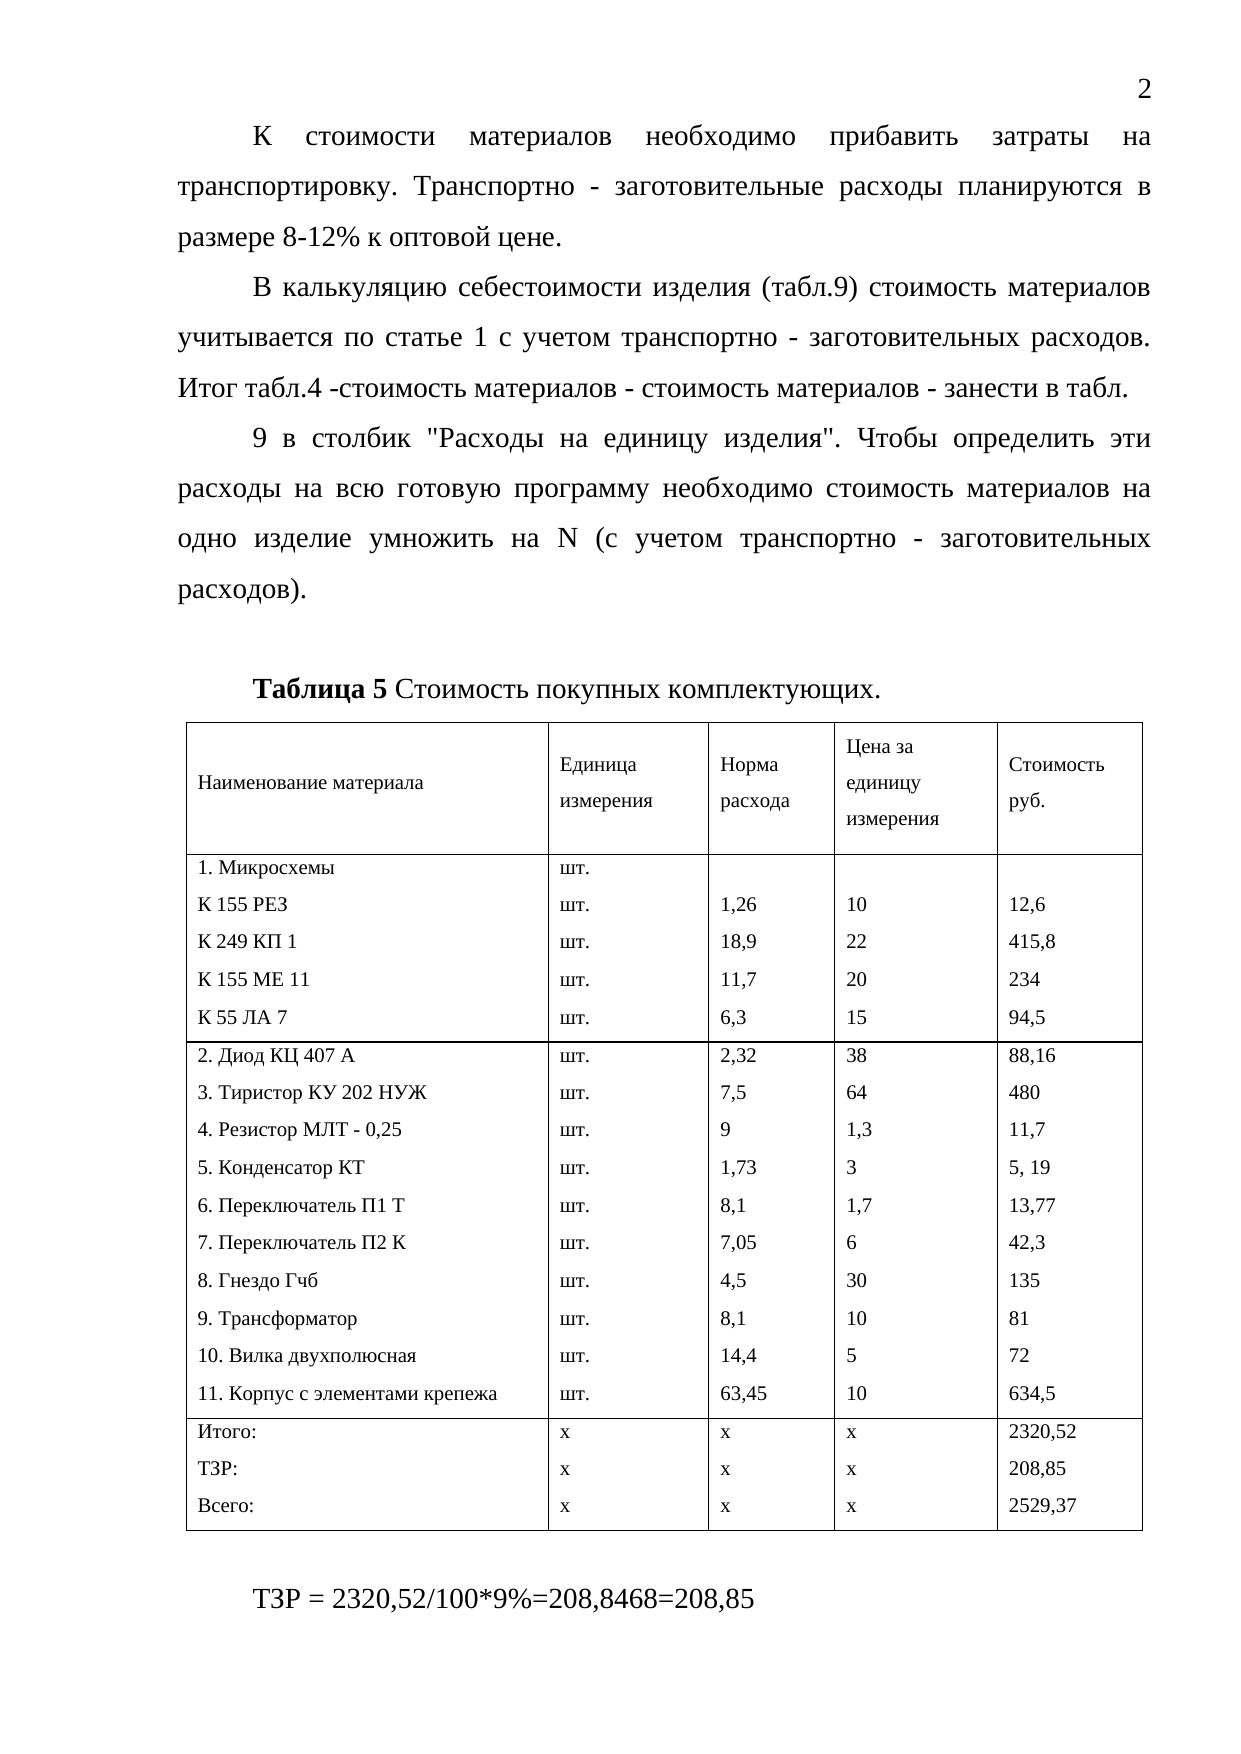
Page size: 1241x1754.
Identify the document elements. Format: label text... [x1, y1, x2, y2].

table_cell 2529,37 [998, 1493, 1142, 1530]
table_cell 72 [998, 1342, 1142, 1380]
table_cell 10 [835, 1380, 997, 1417]
table_cell 20 [835, 966, 997, 1004]
table_cell 7,05 [709, 1230, 834, 1267]
table_cell ТЗР: [187, 1455, 548, 1493]
table_cell х [835, 1493, 997, 1530]
table_cell шт. [549, 1192, 708, 1229]
table_cell х [549, 1419, 708, 1455]
table_cell шт. [549, 1342, 708, 1380]
text К стоимости материалов необходимо прибавить затраты на транспортировку. Транспортно - заготовительные расходы планируются в размере 8-12% к оптовой цене. [177, 118, 1152, 252]
table_cell х [549, 1493, 708, 1530]
table_cell [998, 855, 1142, 891]
table_cell 64 [835, 1079, 997, 1117]
text ТЗР = 2320,52/100*9%=208,8468=208,85 [177, 1582, 1152, 1615]
table_cell шт. [549, 1004, 708, 1041]
table_cell шт. [549, 1154, 708, 1192]
table_cell 6,3 [709, 1004, 834, 1041]
table_cell К 155 МЕ 11 [187, 966, 548, 1004]
table_cell К 155 РЕЗ [187, 891, 548, 929]
table_cell 11,7 [998, 1117, 1142, 1154]
table_cell 3 [835, 1154, 997, 1192]
table_cell 4,5 [709, 1267, 834, 1305]
table_cell Всего: [187, 1493, 548, 1530]
table_cell 30 [835, 1267, 997, 1305]
table_cell 9 [709, 1117, 834, 1154]
table_cell 208,85 [998, 1455, 1142, 1493]
table_cell 5. Конденсатор КТ [187, 1154, 548, 1192]
table_cell [835, 855, 997, 891]
table_cell 18,9 [709, 929, 834, 966]
table_cell 42,3 [998, 1230, 1142, 1267]
table_cell 94,5 [998, 1004, 1142, 1041]
table_header Единица измерения [549, 723, 708, 853]
table_cell 88,16 [998, 1043, 1142, 1079]
table_cell х [835, 1419, 997, 1455]
table_cell 1,73 [709, 1154, 834, 1192]
table_cell шт. [549, 1117, 708, 1154]
table_cell х [549, 1455, 708, 1493]
table_cell шт. [549, 1230, 708, 1267]
table_header Норма расхода [709, 723, 834, 853]
text Таблица 5 Стоимость покупных комплектующих. [177, 672, 1152, 705]
table_cell шт. [549, 855, 708, 891]
table_cell 135 [998, 1267, 1142, 1305]
table_cell 3. Тиристор КУ 202 НУЖ [187, 1079, 548, 1117]
table_cell х [835, 1455, 997, 1493]
table_cell 1,7 [835, 1192, 997, 1229]
table_cell 234 [998, 966, 1142, 1004]
table_cell 5 [835, 1342, 997, 1380]
table_cell 10. Вилка двухполюсная [187, 1342, 548, 1380]
table_cell 8,1 [709, 1305, 834, 1342]
table_cell 81 [998, 1305, 1142, 1342]
table_cell 10 [835, 891, 997, 929]
table_cell 8,1 [709, 1192, 834, 1229]
table_cell 1,26 [709, 891, 834, 929]
table_cell х [709, 1493, 834, 1530]
table_cell 2320,52 [998, 1419, 1142, 1455]
table_cell 15 [835, 1004, 997, 1041]
table_cell шт. [549, 1267, 708, 1305]
table_cell 22 [835, 929, 997, 966]
table_cell 2. Диод КЦ 407 А [187, 1043, 548, 1079]
table_cell 8. Гнездо Гчб [187, 1267, 548, 1305]
table_cell 63,45 [709, 1380, 834, 1417]
table_cell 634,5 [998, 1380, 1142, 1417]
table_cell шт. [549, 1380, 708, 1417]
table_cell К 55 ЛА 7 [187, 1004, 548, 1041]
table_cell 11. Корпус с элементами крепежа [187, 1380, 548, 1417]
table_cell 5, 19 [998, 1154, 1142, 1192]
text В калькуляцию себестоимости изделия (табл.9) стоимость материалов учитывается по статье 1 с учетом транспортно - заготовительных расходов. Итог табл.4 -стоимость материалов - стоимость материалов - занести в табл. [177, 269, 1152, 403]
table_cell 2,32 [709, 1043, 834, 1079]
table_cell х [709, 1455, 834, 1493]
table_cell К 249 КП 1 [187, 929, 548, 966]
table_cell 4. Резистор МЛТ - 0,25 [187, 1117, 548, 1154]
table_cell [709, 855, 834, 891]
table_cell 6. Переключатель П1 Т [187, 1192, 548, 1229]
table_cell 10 [835, 1305, 997, 1342]
table_cell 38 [835, 1043, 997, 1079]
table_cell 6 [835, 1230, 997, 1267]
text 9 в столбик "Расходы на единицу изделия". Чтобы определить эти расходы на всю готовую программу необходимо стоимость материалов на одно изделие умножить на N (с учетом транспортно - заготовительных расходов). [177, 420, 1152, 604]
table_cell 7. Переключатель П2 К [187, 1230, 548, 1267]
table_cell шт. [549, 1079, 708, 1117]
table_cell шт. [549, 891, 708, 929]
table_cell 1,3 [835, 1117, 997, 1154]
table_cell 1. Микросхемы [187, 855, 548, 891]
table_cell 7,5 [709, 1079, 834, 1117]
table_header Наименование материала [187, 723, 548, 853]
table_cell 13,77 [998, 1192, 1142, 1229]
table_cell шт. [549, 1305, 708, 1342]
table_cell 480 [998, 1079, 1142, 1117]
table_header Стоимость руб. [998, 723, 1142, 853]
table_cell х [709, 1419, 834, 1455]
table_cell 11,7 [709, 966, 834, 1004]
table_cell шт. [549, 966, 708, 1004]
table_cell 415,8 [998, 929, 1142, 966]
table_header Цена за единицу измерения [835, 723, 997, 853]
table_cell 14,4 [709, 1342, 834, 1380]
table_cell шт. [549, 929, 708, 966]
table_cell 9. Трансформатор [187, 1305, 548, 1342]
table_cell шт. [549, 1043, 708, 1079]
table_cell Итого: [187, 1419, 548, 1455]
table_cell 12,6 [998, 891, 1142, 929]
